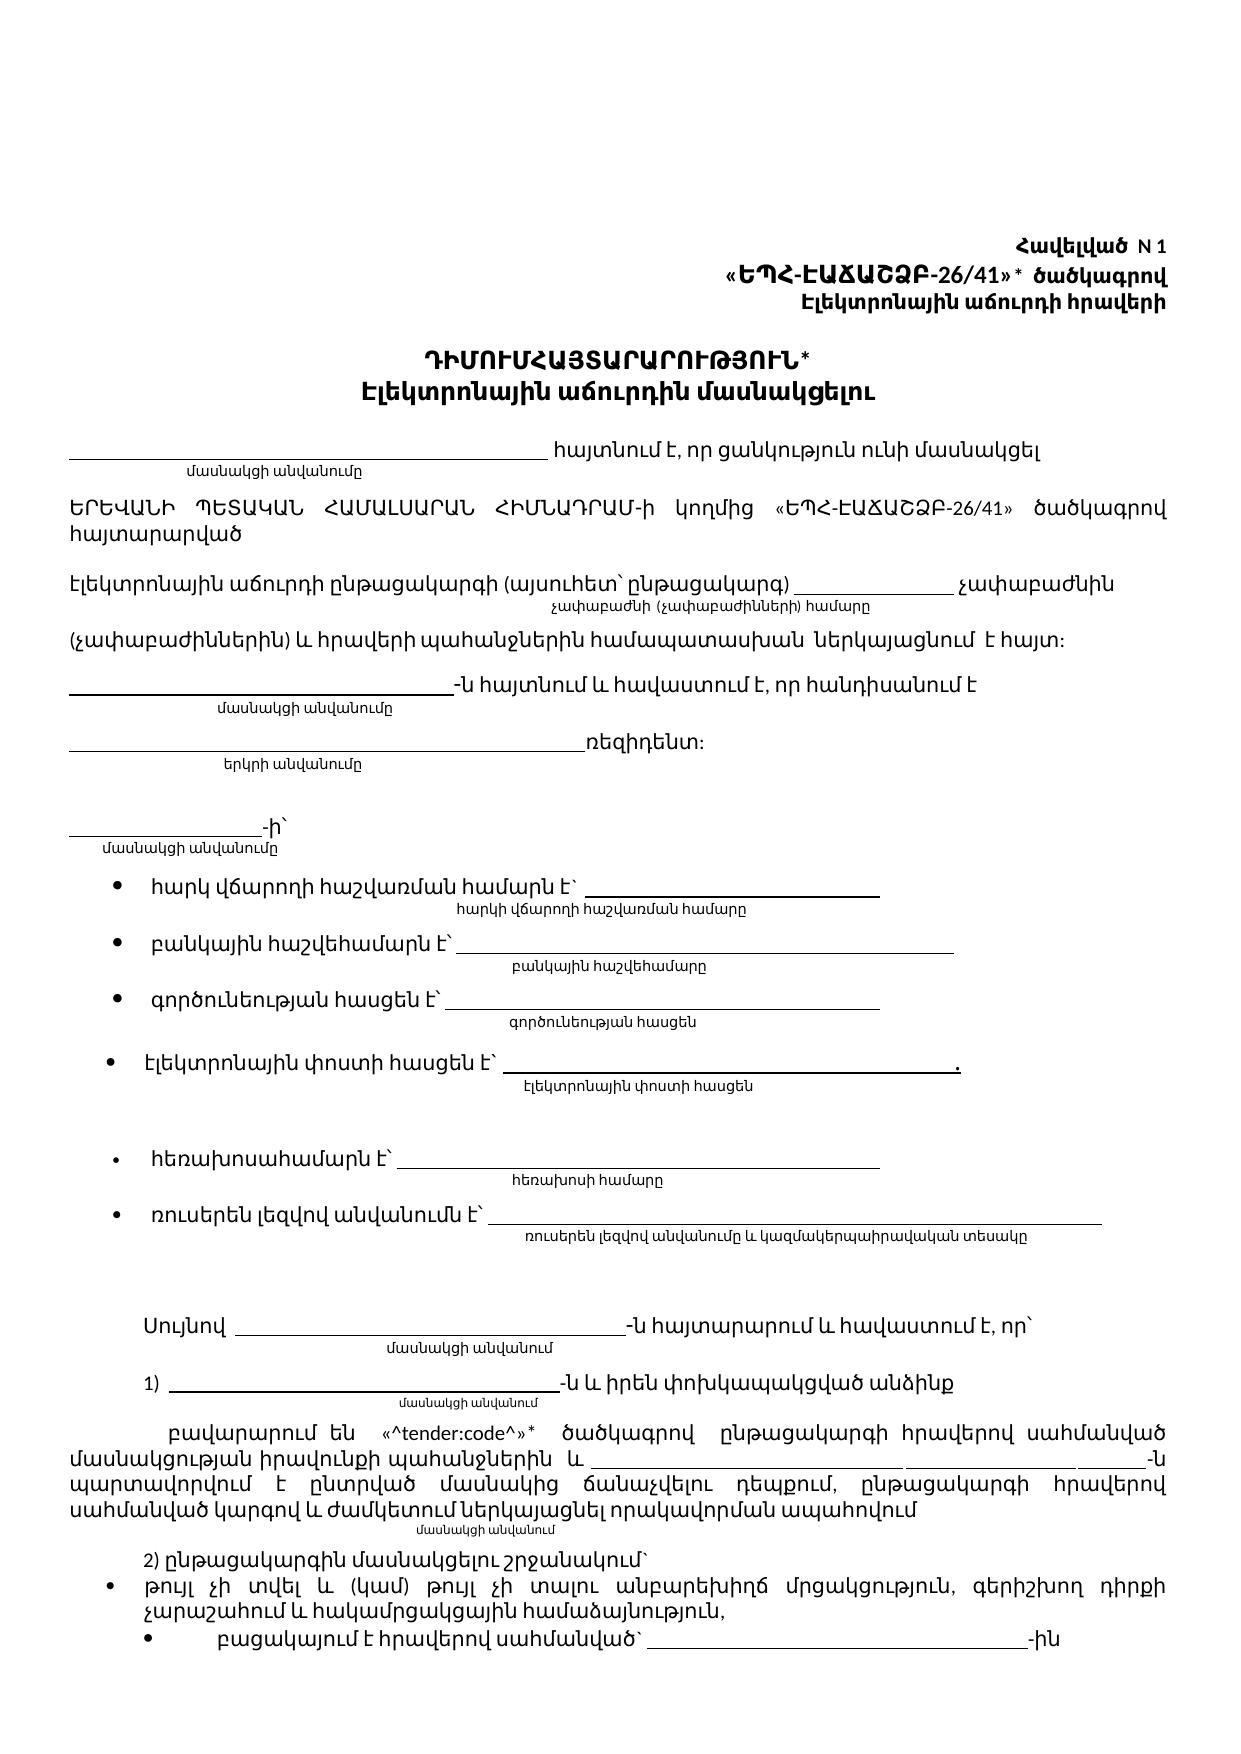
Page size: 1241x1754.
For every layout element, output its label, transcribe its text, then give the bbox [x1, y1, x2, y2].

text մասնակցի անվանում [69, 1395, 1167, 1421]
text Էլեկտրոնային աճուրդի հրավերի [69, 289, 1167, 315]
text էլեկտրոնային աճուրդի ընթացակարգի (այսուհետ՝ ընթացակարգ) չափաբաժնին [69, 572, 1167, 597]
text բավարարում են «^tender:code^»* ծածկագրով ընթացակարգի հրավերով սահմանված մասնակցության իրավունքի պահանջներին և -ն պարտավորվում է ընտրված մասնակից ճանաչվելու դեպքում, ընթացակարգի հրավերով սահմանված կարգով և ժամկետում ներկայացնել որակավորման ապահովում [69, 1421, 1167, 1522]
text մասնակցի անվանումը [69, 839, 1167, 870]
text էլեկտրոնային փոստի հասցեն [364, 1077, 1167, 1108]
text ռուսերեն լեզվով անվանումը և կազմակերպաիրավական տեսակը [69, 1227, 1167, 1258]
text «ԵՊՀ-ԷԱՃԱՇՁԲ-26/41»* ծածկագրով [69, 259, 1167, 289]
text երկրի անվանումը [69, 755, 1167, 785]
text չափաբաժնի (չափաբաժինների) համարը [69, 597, 1167, 628]
text մասնակցի անվանում [69, 1522, 1167, 1548]
subtitle Էլեկտրոնային աճուրդին մասնակցելու [69, 376, 1167, 406]
text -ի՝ [69, 814, 1167, 839]
text 2) ընթացակարգին մասնակցելու շրջանակում` [69, 1548, 1167, 1573]
text հարկի վճարողի հաշվառման համարը [69, 901, 1167, 931]
list էլեկտրոնային փոստի հասցեն է` . [107, 1043, 1167, 1077]
list բանկային հաշվեհամարն է՝ [113, 931, 1167, 957]
text Սույնով -ն հայտարարում և հավաստում է, որ՝ [69, 1309, 1167, 1339]
text ԵՐԵՎԱՆԻ ՊԵՏԱԿԱՆ ՀԱՄԱԼՍԱՐԱՆ ՀԻՄՆԱԴՐԱՄ-ի կողմից «ԵՊՀ-ԷԱՃԱՇՁԲ-26/41» ծածկագրով հայտարարված [69, 493, 1167, 546]
text ռեզիդենտ: [69, 729, 1167, 755]
list թույլ չի տվել և (կամ) թույլ չի տալու անբարեխիղճ մրցակցություն, գերիշխող դիրքի չարաշահում և հակամրցակցային համաձայնություն, [107, 1573, 1167, 1624]
list բացակայում է հրավերով սահմանված` -ին [69, 1624, 1167, 1652]
text մասնակցի անվանումը [69, 699, 1167, 729]
text -ն հայտնում և հավաստում է, որ հանդիսանում է [69, 668, 1167, 699]
text ԴԻՄՈՒՄՀԱՅՏԱՐԱՐՈՒԹՅՈՒՆ* [69, 345, 1167, 376]
text մասնակցի անվանումը [69, 462, 1167, 493]
text 1) -ն և իրեն փոխկապակցված անձինք [69, 1370, 1167, 1395]
text բանկային հաշվեհամարը [438, 957, 1167, 987]
list հեռախոսահամարն է՝ [113, 1146, 1167, 1171]
text (չափաբաժիններին) և հրավերի պահանջներին համապատասխան ներկայացնում է հայտ: [69, 628, 1167, 653]
list գործունեության հասցեն է՝ [113, 987, 1167, 1013]
text Հավելված N 1 [69, 233, 1167, 259]
list ռուսերեն լեզվով անվանումն է՝ [113, 1202, 1167, 1227]
text հեռախոսի համարը [438, 1171, 1167, 1202]
list հարկ վճարողի հաշվառման համարն է` [113, 870, 1167, 901]
text գործունեության հասցեն [69, 1013, 1167, 1043]
text հայտնում է, որ ցանկություն ունի մասնակցել [69, 437, 1167, 462]
text մասնակցի անվանում [69, 1339, 1167, 1370]
